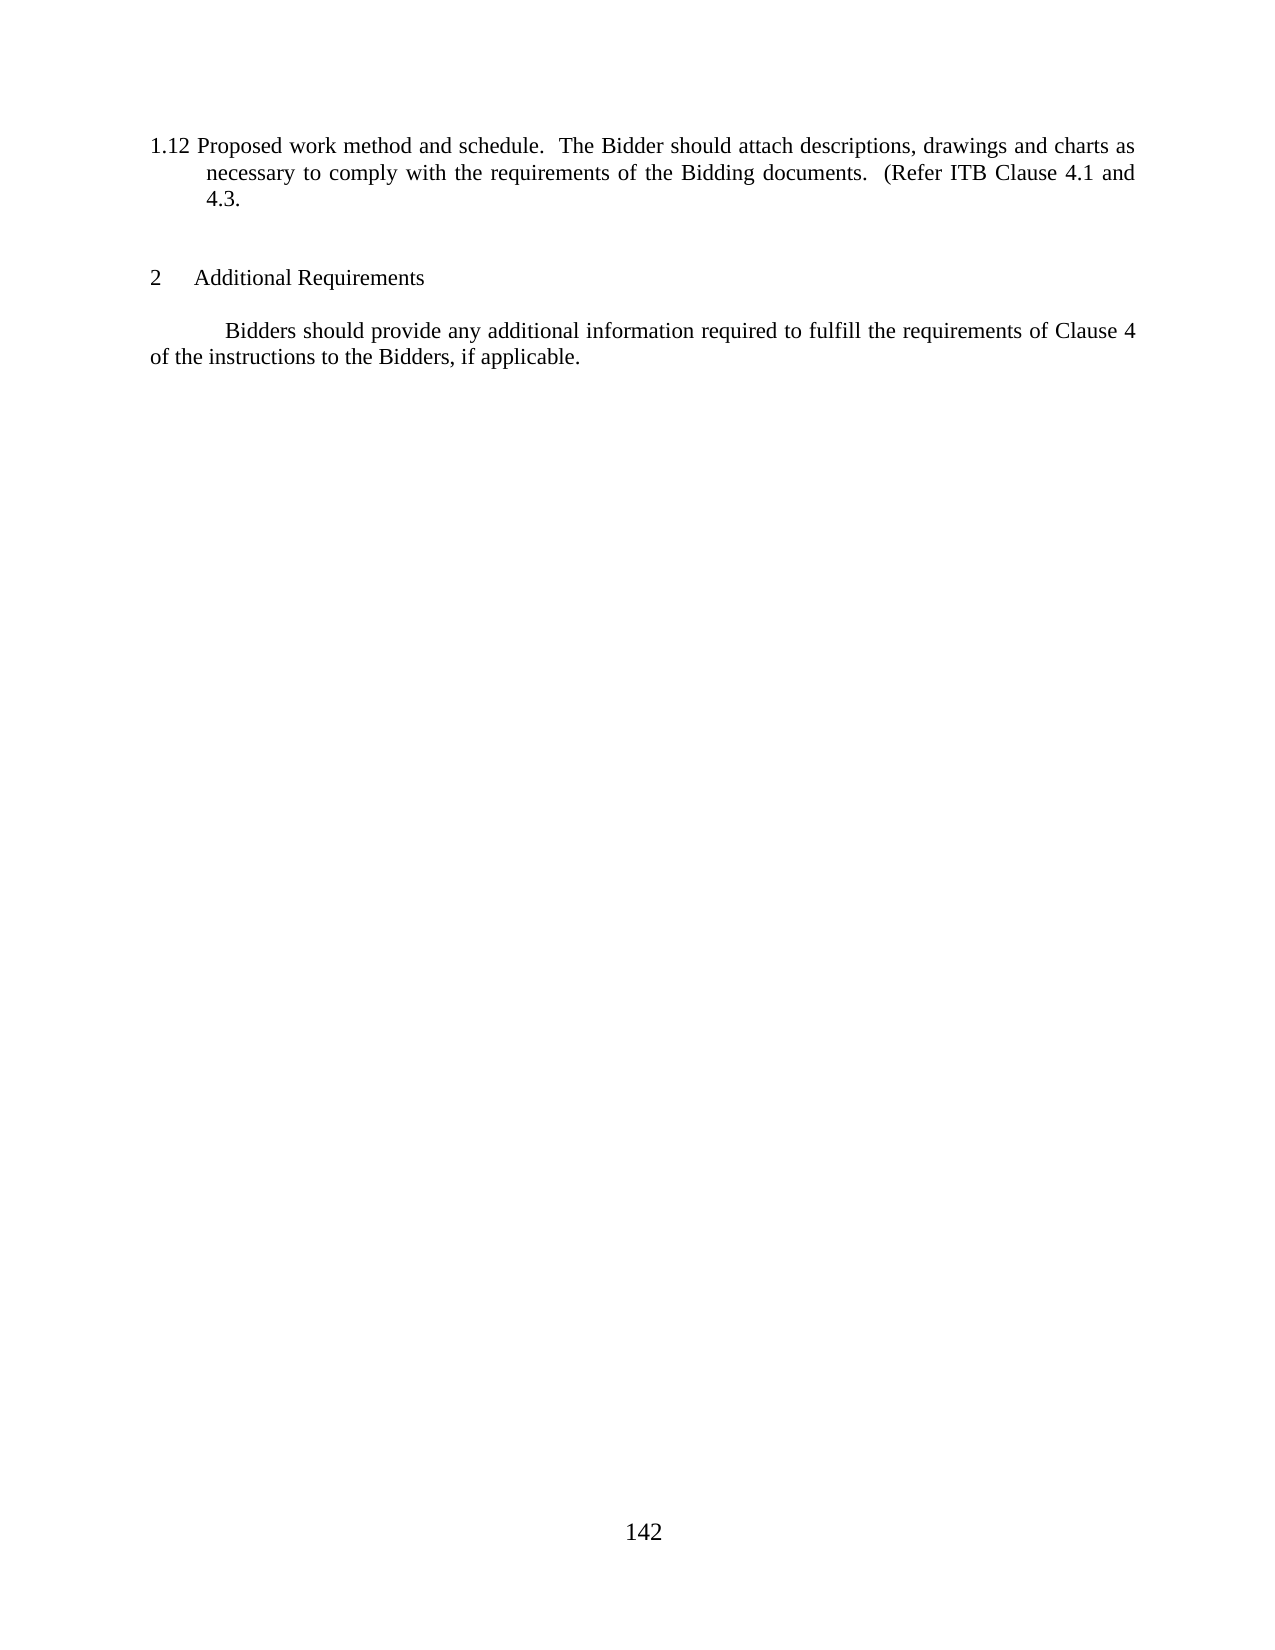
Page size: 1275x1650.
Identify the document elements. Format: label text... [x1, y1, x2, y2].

list Additional Requirements [150, 264, 1137, 291]
text Bidders should provide any additional information required to fulfill the requirements of Clause 4 of the instructions to the Bidders, if applicable. [150, 317, 1137, 370]
text 1.12 Proposed work method and schedule. The Bidder should attach descriptions, drawings and charts as necessary to comply with the requirements of the Bidding documents. (Refer ITB Clause 4.1 and 4.3. [150, 132, 1137, 212]
